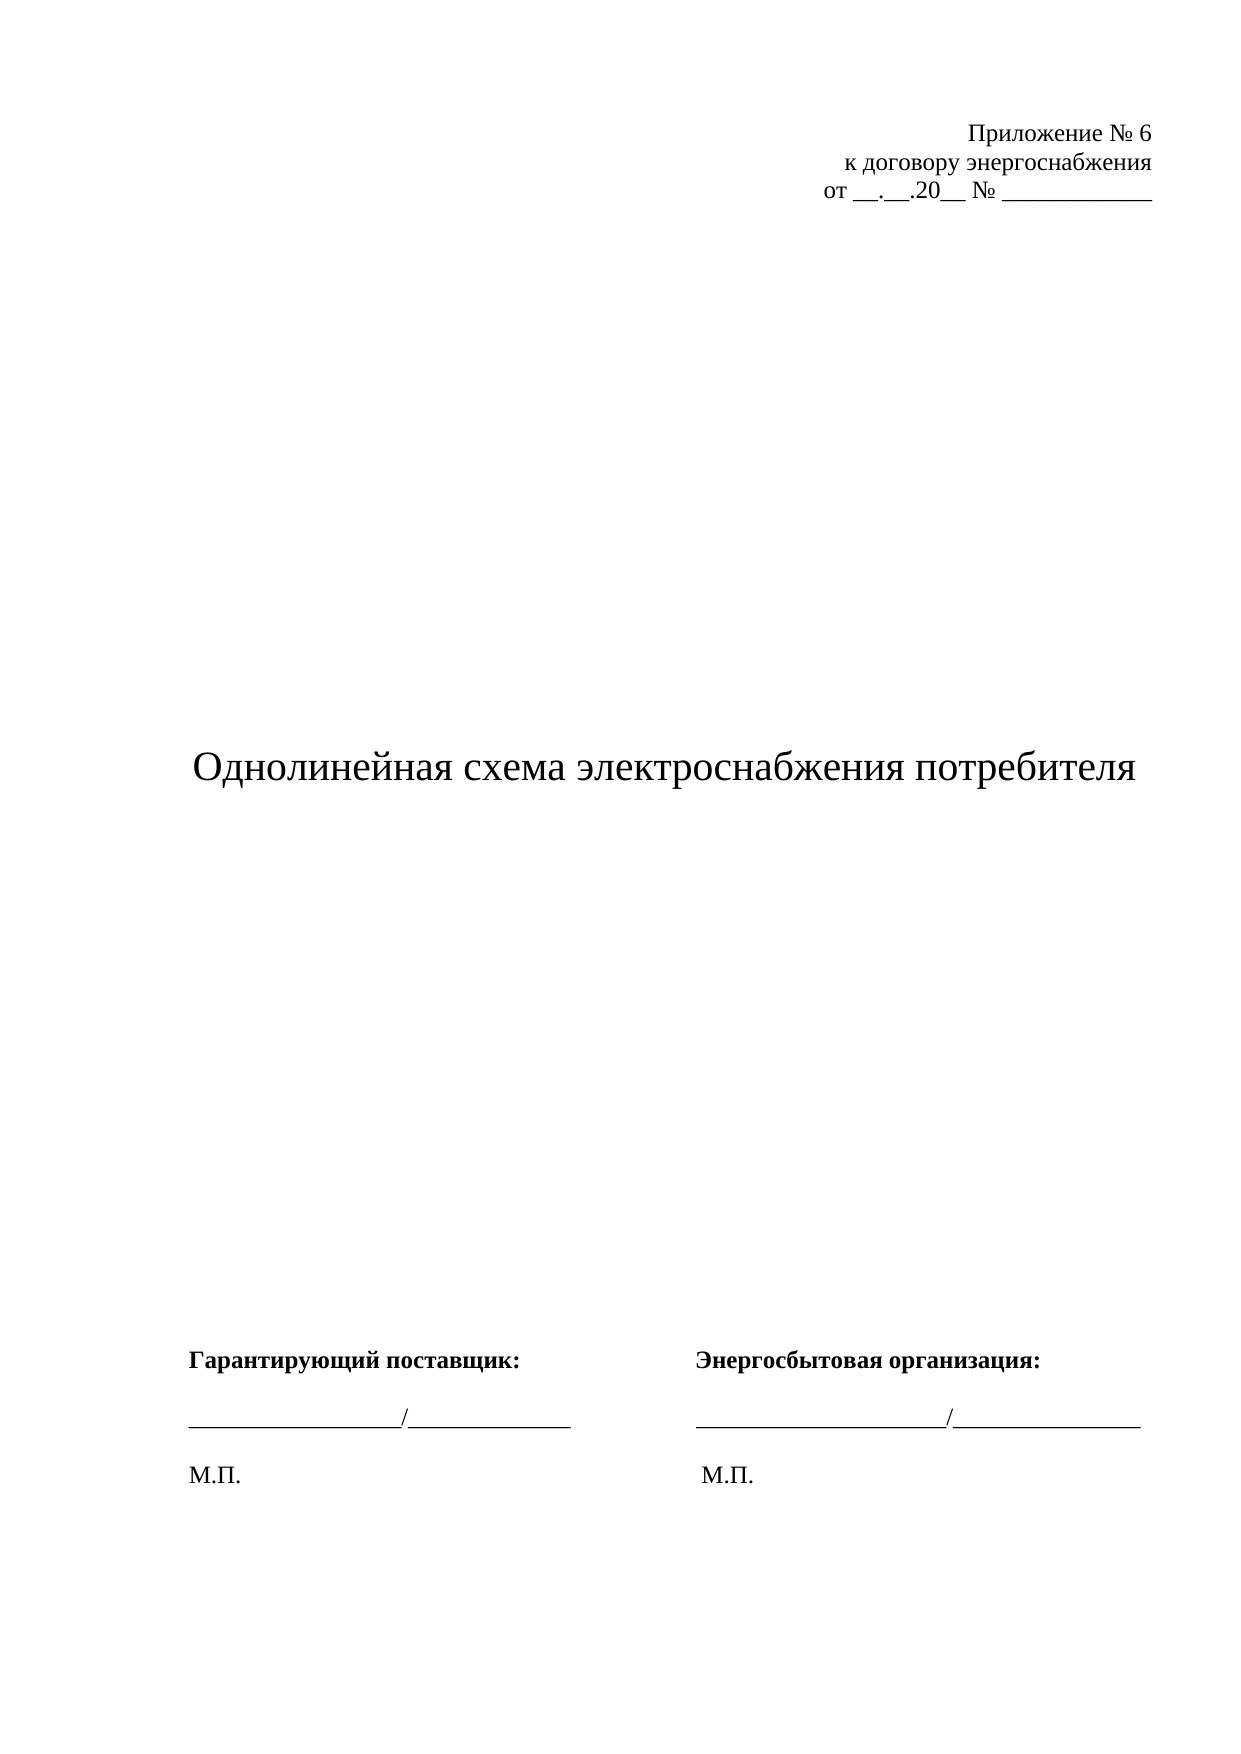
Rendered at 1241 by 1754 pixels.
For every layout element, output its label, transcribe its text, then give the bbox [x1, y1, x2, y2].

text от __.__.20__ № ____________ [177, 176, 1152, 204]
table_header Энергосбытовая организация: ____________________/_______________ М.П. [659, 1316, 1152, 1488]
text Однолинейная схема электроснабжения потребителя [177, 741, 1152, 789]
table_header Гарантирующий поставщик: _________________/_____________ М.П. [177, 1316, 659, 1488]
text Приложение № 6 [177, 118, 1152, 147]
text к договору энергоснабжения [177, 147, 1152, 176]
